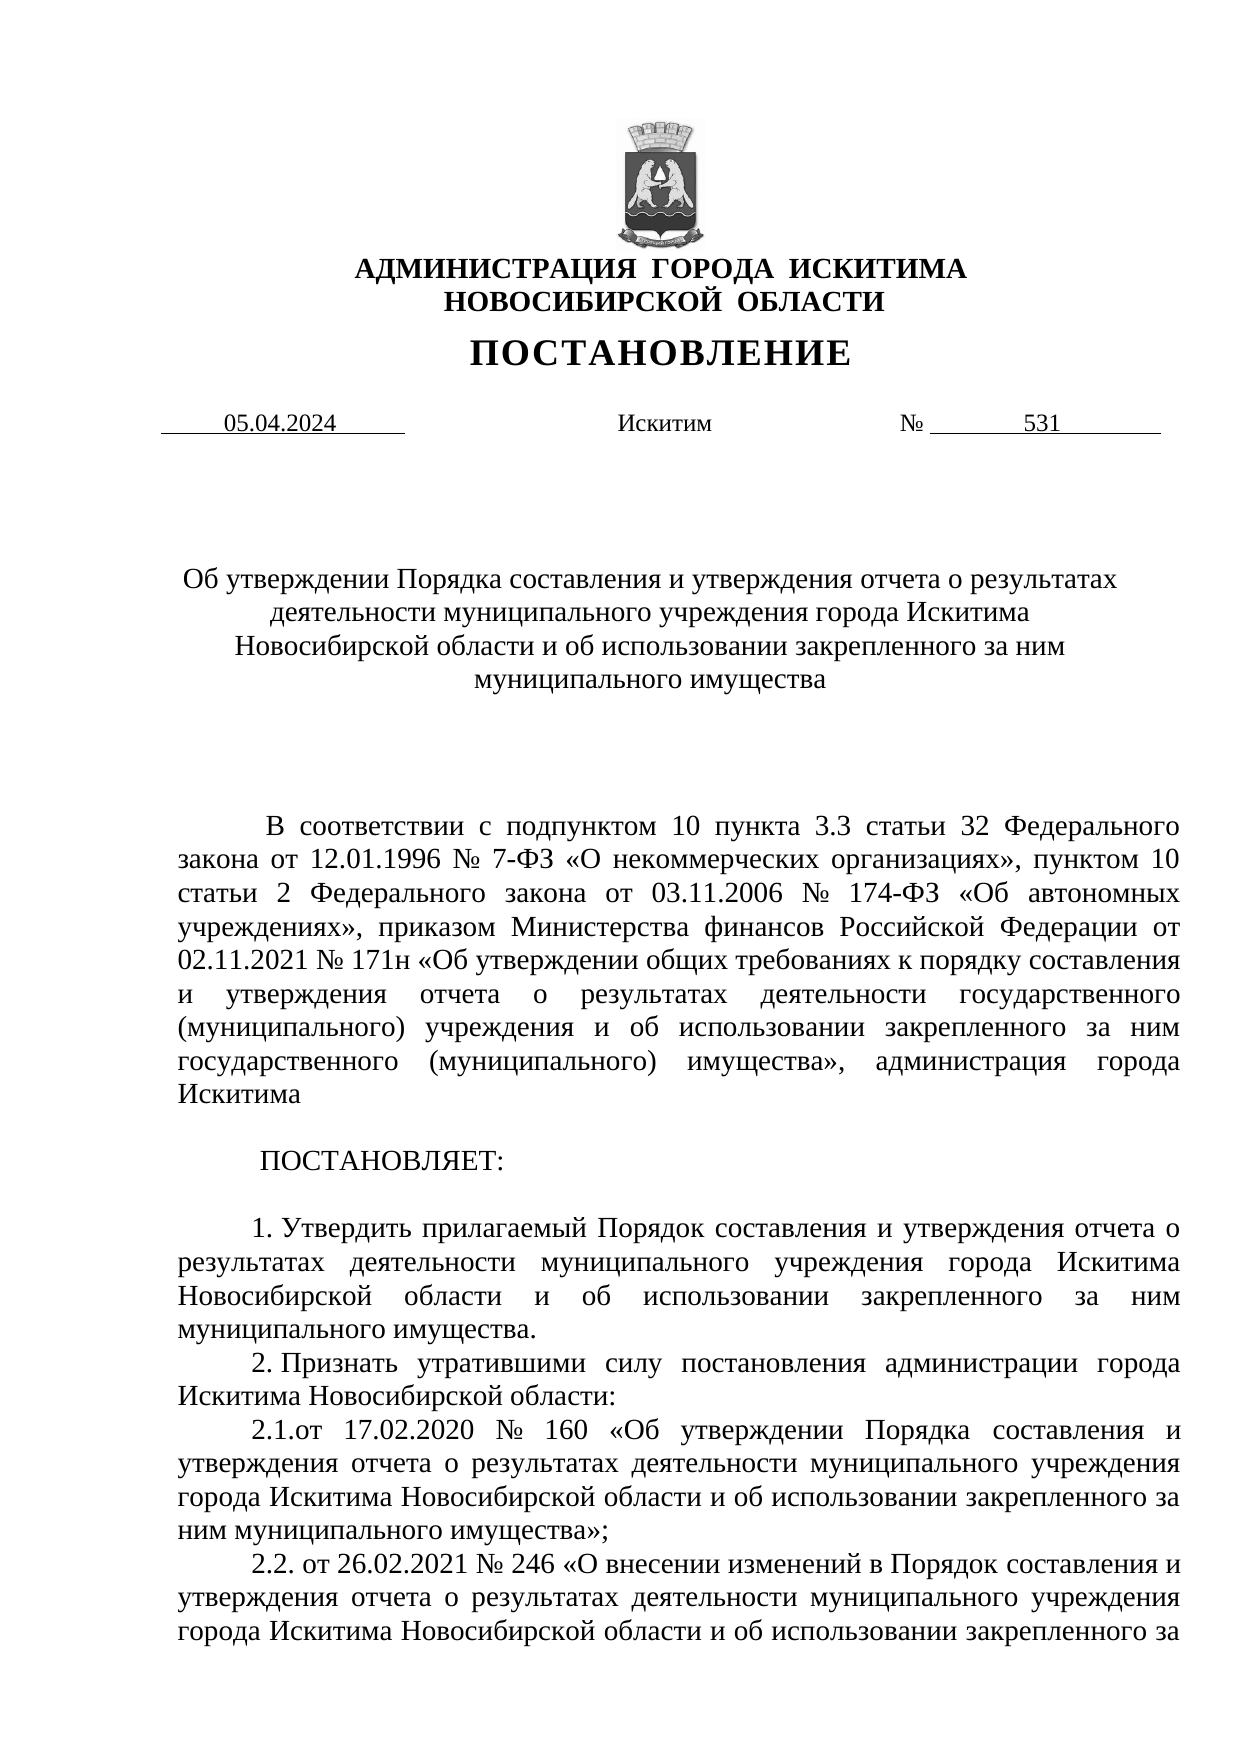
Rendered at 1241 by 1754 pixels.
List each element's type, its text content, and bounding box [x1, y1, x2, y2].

list Признать утратившими силу постановления администрации города Искитима Новосибирской области: [177, 1345, 1181, 1412]
text В соответствии с подпунктом 10 пункта 3.3 статьи 32 Федерального закона от 12.01.1996 № 7-ФЗ «О некоммерческих организациях», пунктом 10 статьи 2 Федерального закона от 03.11.2006 № 174-ФЗ «Об автономных учреждениях», приказом Министерства финансов Российской Федерации от 02.11.2021 № 171н «Об утверждении общих требованиях к порядку составления и утверждения отчета о результатах деятельности государственного (муниципального) учреждения и об использовании закрепленного за ним государственного (муниципального) имущества», администрация города Искитима [177, 118, 1181, 1110]
text ПОСТАНОВЛЯЕТ: [177, 1143, 1181, 1177]
text 2.1.от 17.02.2020 № 160 «Об утверждении Порядка составления и утверждения отчета о результатах деятельности муниципального учреждения города Искитима Новосибирской области и об использовании закрепленного за ним муниципального имущества»; [177, 1412, 1181, 1546]
picture [615, 118, 707, 251]
list Утвердить прилагаемый Порядок составления и утверждения отчета о результатах деятельности муниципального учреждения города Искитима Новосибирской области и об использовании закрепленного за ним муниципального имущества. [177, 1211, 1181, 1345]
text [177, 1546, 1181, 1647]
